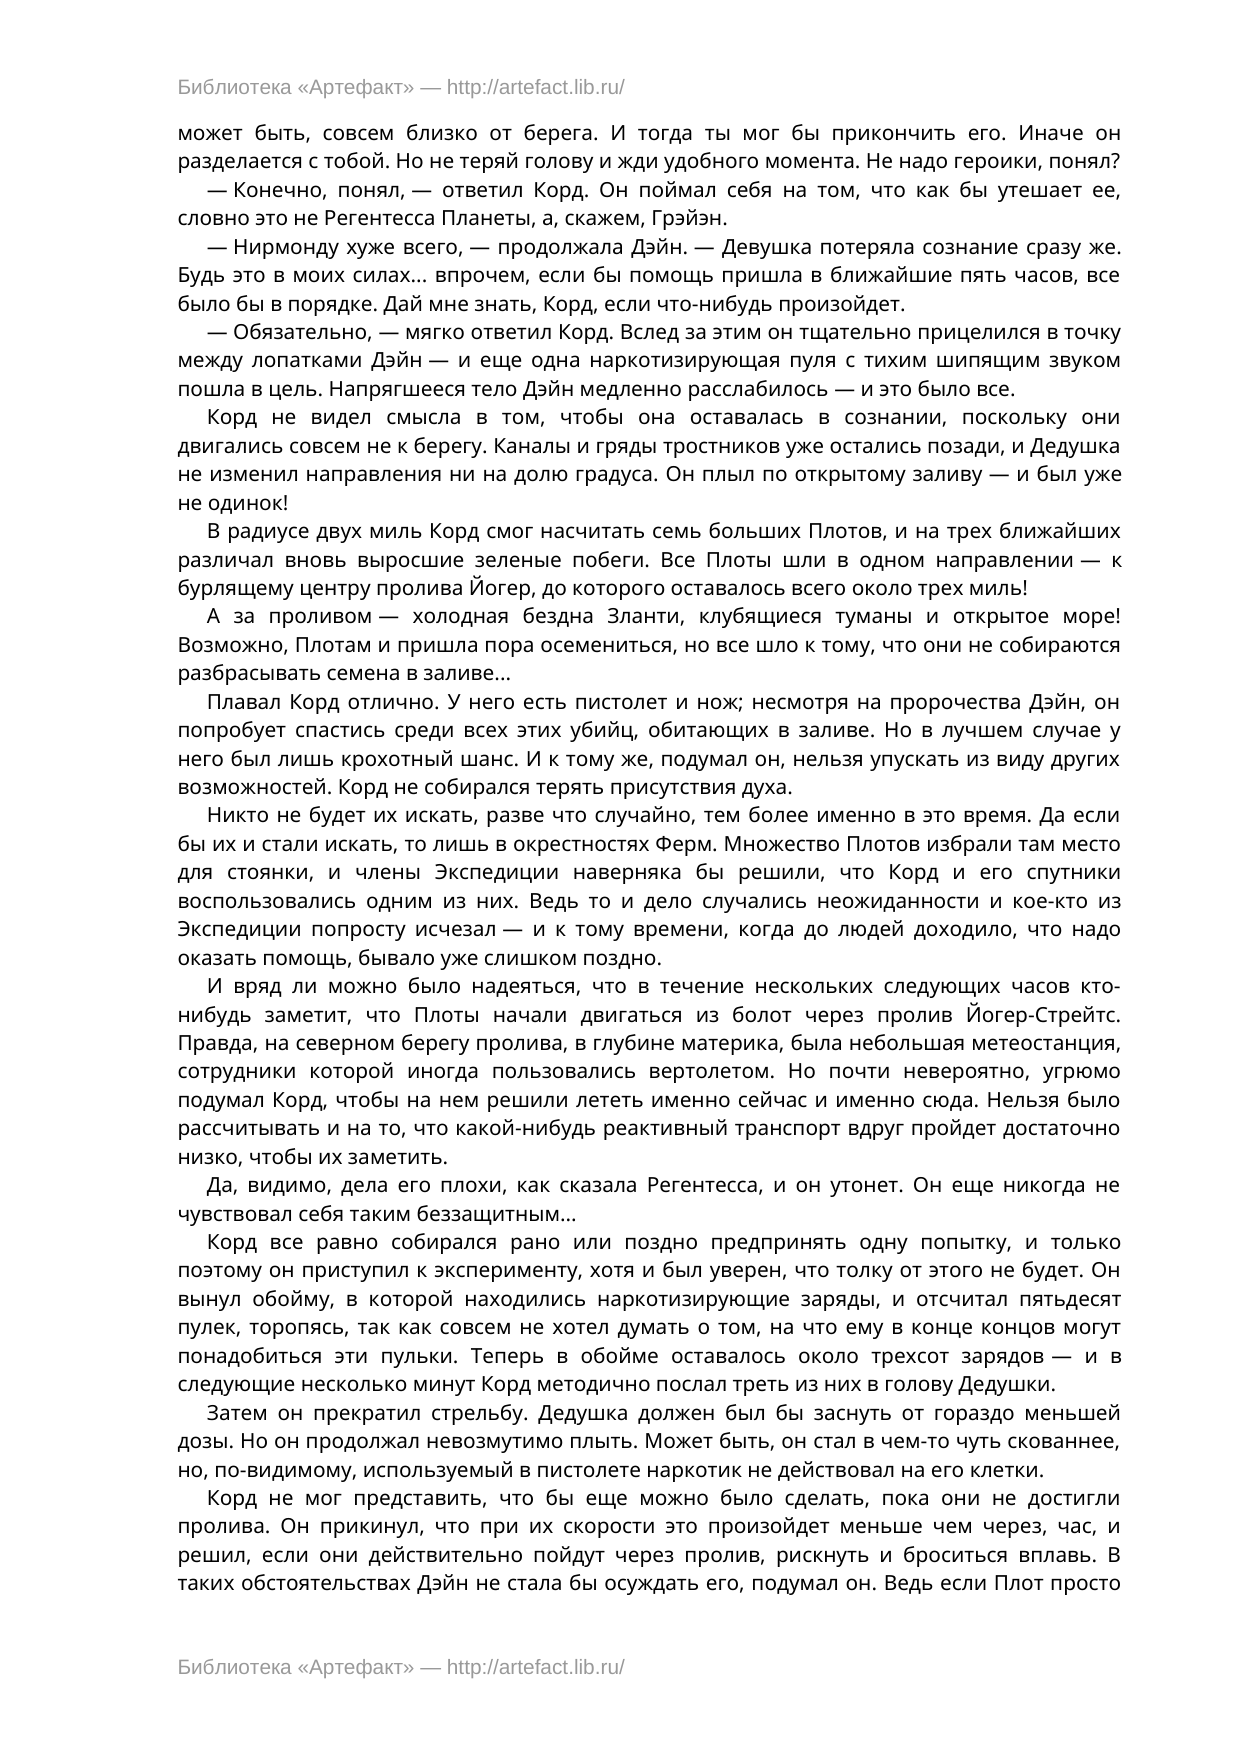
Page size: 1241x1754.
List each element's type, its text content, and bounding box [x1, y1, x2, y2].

text — Обязательно, — мягко ответил Корд. Вслед за этим он тщательно прицелился в точку между лопатками Дэйн — и еще одна наркотизирующая пуля с тихим шипящим звуком пошла в цель. Напрягшееся тело Дэйн медленно расслабилось — и это было все. [177, 317, 1122, 402]
text Затем он прекратил стрельбу. Дедушка должен был бы заснуть от гораздо меньшей дозы. Но он продолжал невозмутимо плыть. Может быть, он стал в чем-то чуть скованнее, но, по-видимому, используемый в пистолете наркотик не действовал на его клетки. [177, 1398, 1122, 1483]
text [177, 118, 1122, 175]
text Плавал Корд отлично. У него есть пистолет и нож; несмотря на пророчества Дэйн, он попробует спастись среди всех этих убийц, обитающих в заливе. Но в лучшем случае у него был лишь крохотный шанс. И к тому же, подумал он, нельзя упускать из виду других возможностей. Корд не собирался терять присутствия духа. [177, 687, 1122, 801]
text — Нирмонду хуже всего, — продолжала Дэйн. — Девушка потеряла сознание сразу же. Будь это в моих силах... впрочем, если бы помощь пришла в ближайшие пять часов, все было бы в порядке. Дай мне знать, Корд, если что-нибудь произойдет. [177, 232, 1122, 317]
text А за проливом — холодная бездна Зланти, клубящиеся туманы и открытое море! Возможно, Плотам и пришла пора осемениться, но все шло к тому, что они не собираются разбрасывать семена в заливе... [177, 602, 1122, 687]
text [177, 1483, 1122, 1597]
text Корд все равно собирался рано или поздно предпринять одну попытку, и только поэтому он приступил к эксперименту, хотя и был уверен, что толку от этого не будет. Он вынул обойму, в которой находились наркотизирующие заряды, и отсчитал пятьдесят пулек, торопясь, так как совсем не хотел думать о том, на что ему в конце концов могут понадобиться эти пульки. Теперь в обойме оставалось около трехсот зарядов — и в следующие несколько минут Корд методично послал треть из них в голову Дедушки. [177, 1227, 1122, 1398]
text В радиусе двух миль Корд смог насчитать семь больших Плотов, и на трех ближайших различал вновь выросшие зеленые побеги. Все Плоты шли в одном направлении — к бурлящему центру пролива Йогер, до которого оставалось всего около трех миль! [177, 516, 1122, 602]
text Никто не будет их искать, разве что случайно, тем более именно в это время. Да если бы их и стали искать, то лишь в окрестностях Ферм. Множество Плотов избрали там место для стоянки, и члены Экспедиции наверняка бы решили, что Корд и его спутники воспользовались одним из них. Ведь то и дело случались неожиданности и кое-кто из Экспедиции попросту исчезал — и к тому времени, когда до людей доходило, что надо оказать помощь, бывало уже слишком поздно. [177, 801, 1122, 971]
text Корд не видел смысла в том, чтобы она оставалась в сознании, поскольку они двигались совсем не к берегу. Каналы и гряды тростников уже остались позади, и Дедушка не изменил направления ни на долю градуса. Он плыл по открытому заливу — и был уже не одинок! [177, 402, 1122, 516]
text Да, видимо, дела его плохи, как сказала Регентесса, и он утонет. Он еще никогда не чувствовал себя таким беззащитным... [177, 1170, 1122, 1227]
text И вряд ли можно было надеяться, что в течение нескольких следующих часов кто-нибудь заметит, что Плоты начали двигаться из болот через пролив Йогер-Стрейтс. Правда, на северном берегу пролива, в глубине материка, была небольшая метеостанция, сотрудники которой иногда пользовались вертолетом. Но почти невероятно, угрюмо подумал Корд, чтобы на нем решили лететь именно сейчас и именно сюда. Нельзя было рассчитывать и на то, что какой-нибудь реактивный транспорт вдруг пройдет достаточно низко, чтобы их заметить. [177, 971, 1122, 1170]
text — Конечно, понял, — ответил Корд. Он поймал себя на том, что как бы утешает ее, словно это не Регентесса Планеты, а, скажем, Грэйэн. [177, 175, 1122, 232]
